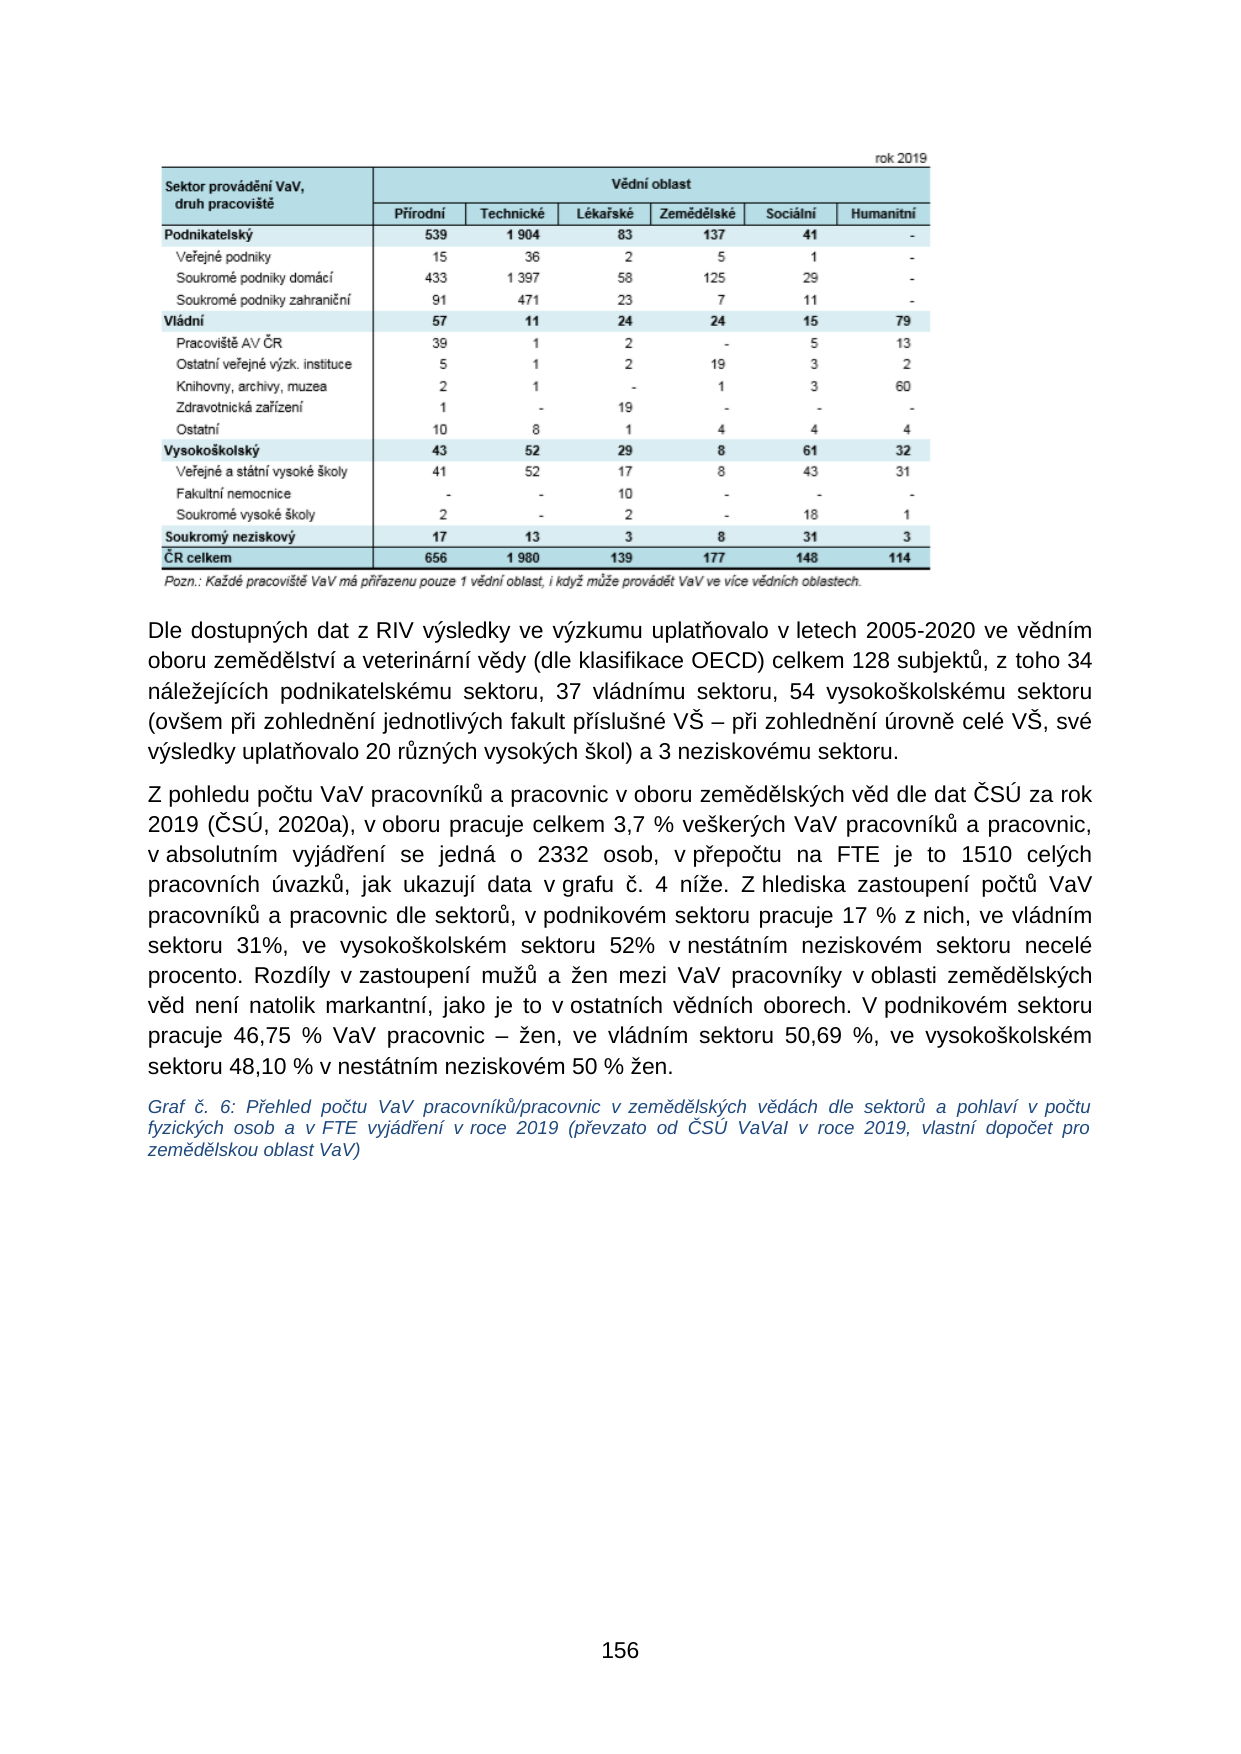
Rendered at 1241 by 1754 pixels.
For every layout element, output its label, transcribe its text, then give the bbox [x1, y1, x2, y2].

text Z pohledu počtu VaV pracovníků a pracovnic v oboru zemědělských věd dle dat ČSÚ za rok 2019, v oboru pracuje celkem 3,7 % veškerých VaV pracovníků a pracovnic, v absolutním vyjádření se jedná o 2332 osob, v přepočtu na FTE je to 1510 celých pracovních úvazků, jak ukazují data v grafu č. 4 níže. Z hlediska zastoupení počtů VaV pracovníků a pracovnic dle sektorů, v podnikovém sektoru pracuje 17 % z nich, ve vládním sektoru 31%, ve vysokoškolském sektoru 52% v nestátním neziskovém sektoru necelé procento. Rozdíly v zastoupení mužů a žen mezi VaV pracovníky v oblasti zemědělských věd není natolik markantní, jako je to v ostatních vědních oborech. V podnikovém sektoru pracuje 46,75 % VaV pracovnic – žen, ve vládním sektoru 50,69 %, ve vysokoškolském sektoru 48,10 % v nestátním neziskovém 50 % žen. [148, 781, 1092, 1079]
picture [147, 147, 946, 601]
text Dle dostupných dat z RIV výsledky ve výzkumu uplatňovalo v letech 2005-2020 ve vědním oboru zemědělství a veterinární vědy (dle klasifikace OECD) celkem 128 subjektů, z toho 34 náležejících podnikatelskému sektoru, 37 vládnímu sektoru, 54 vysokoškolskému sektoru (ovšem při zohlednění jednotlivých fakult příslušné VŠ – při zohlednění úrovně celé VŠ, své výsledky uplatňovalo 20 různých vysokých škol) a 3 neziskovému sektoru. [148, 617, 1092, 764]
